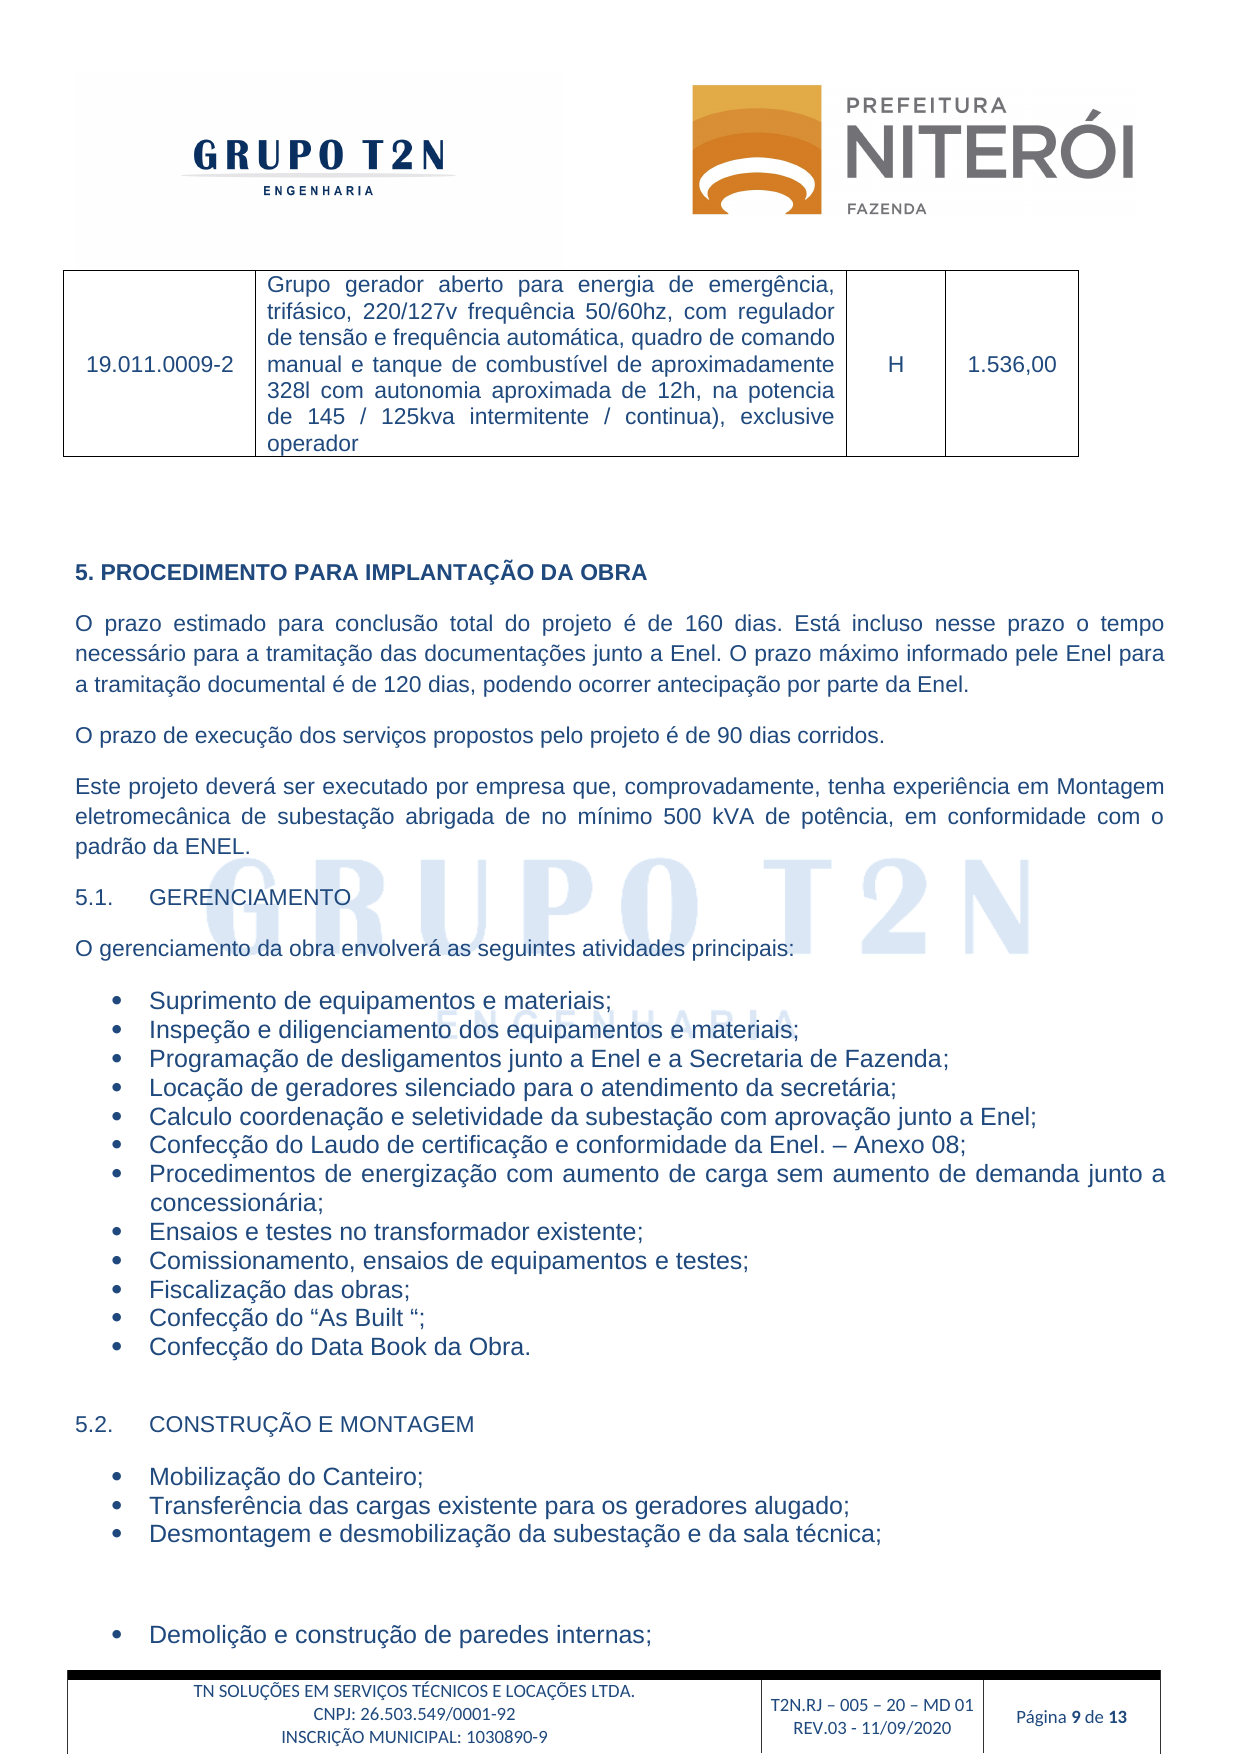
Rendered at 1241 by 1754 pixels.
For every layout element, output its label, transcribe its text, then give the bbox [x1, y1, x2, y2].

list Comissionamento, ensaios de equipamentos e testes; [112, 1246, 1165, 1274]
table_cell 1.536,00 [946, 271, 1078, 456]
text Este projeto deverá ser executado por empresa que, comprovadamente, tenha experiência em Montagem eletromecânica de subestação abrigada de no mínimo 500 kVA de potência, em conformidade com o padrão da ENEL. [75, 773, 1165, 859]
picture [691, 82, 1139, 219]
list Inspeção e diligenciamento dos equipamentos e materiais; [112, 1015, 1165, 1044]
text O prazo de execução dos serviços propostos pelo projeto é de 90 dias corridos. [75, 722, 1165, 748]
list Suprimento de equipamentos e materiais; [112, 986, 1165, 1015]
list Locação de geradores silenciado para o atendimento da secretária; [112, 1073, 1165, 1102]
list Fiscalização das obras; [112, 1274, 1165, 1303]
text O gerenciamento da obra envolverá as seguintes atividades principais: [75, 935, 1165, 961]
text 5.1. GERENCIAMENTO [75, 884, 1165, 910]
list Confecção do Laudo de certificação e conformidade da Enel. – Anexo 08; [112, 1130, 1165, 1159]
list Calculo coordenação e seletividade da subestação com aprovação junto a Enel; [112, 1102, 1165, 1130]
picture [75, 73, 563, 270]
list Transferência das cargas existente para os geradores alugado; [112, 1491, 1165, 1519]
text 5. PROCEDIMENTO PARA IMPLANTAÇÃO DA OBRA [75, 559, 1165, 585]
list Desmontagem e desmobilização da subestação e da sala técnica; [112, 1519, 1165, 1548]
list Demolição e construção de paredes internas; [112, 1620, 1165, 1649]
table_cell 19.011.0009-2 [64, 271, 255, 456]
list Programação de desligamentos junto a Enel e a Secretaria de Fazenda; [112, 1044, 1165, 1073]
text O prazo estimado para conclusão total do projeto é de 160 dias. Está incluso nesse prazo o tempo necessário para a tramitação das documentações junto a Enel. O prazo máximo informado pele Enel para a tramitação documental é de 120 dias, podendo ocorrer antecipação por parte da Enel. [75, 610, 1165, 697]
list Ensaios e testes no transformador existente; [112, 1217, 1165, 1246]
list Procedimentos de energização com aumento de carga sem aumento de demanda junto a concessionária; [112, 1159, 1165, 1217]
list Mobilização do Canteiro; [112, 1462, 1165, 1491]
list Confecção do Data Book da Obra. [112, 1332, 1165, 1361]
list Confecção do “As Built “; [112, 1303, 1165, 1332]
table_cell H [847, 271, 945, 456]
text 5.2. CONSTRUÇÃO E MONTAGEM [75, 1411, 1165, 1437]
